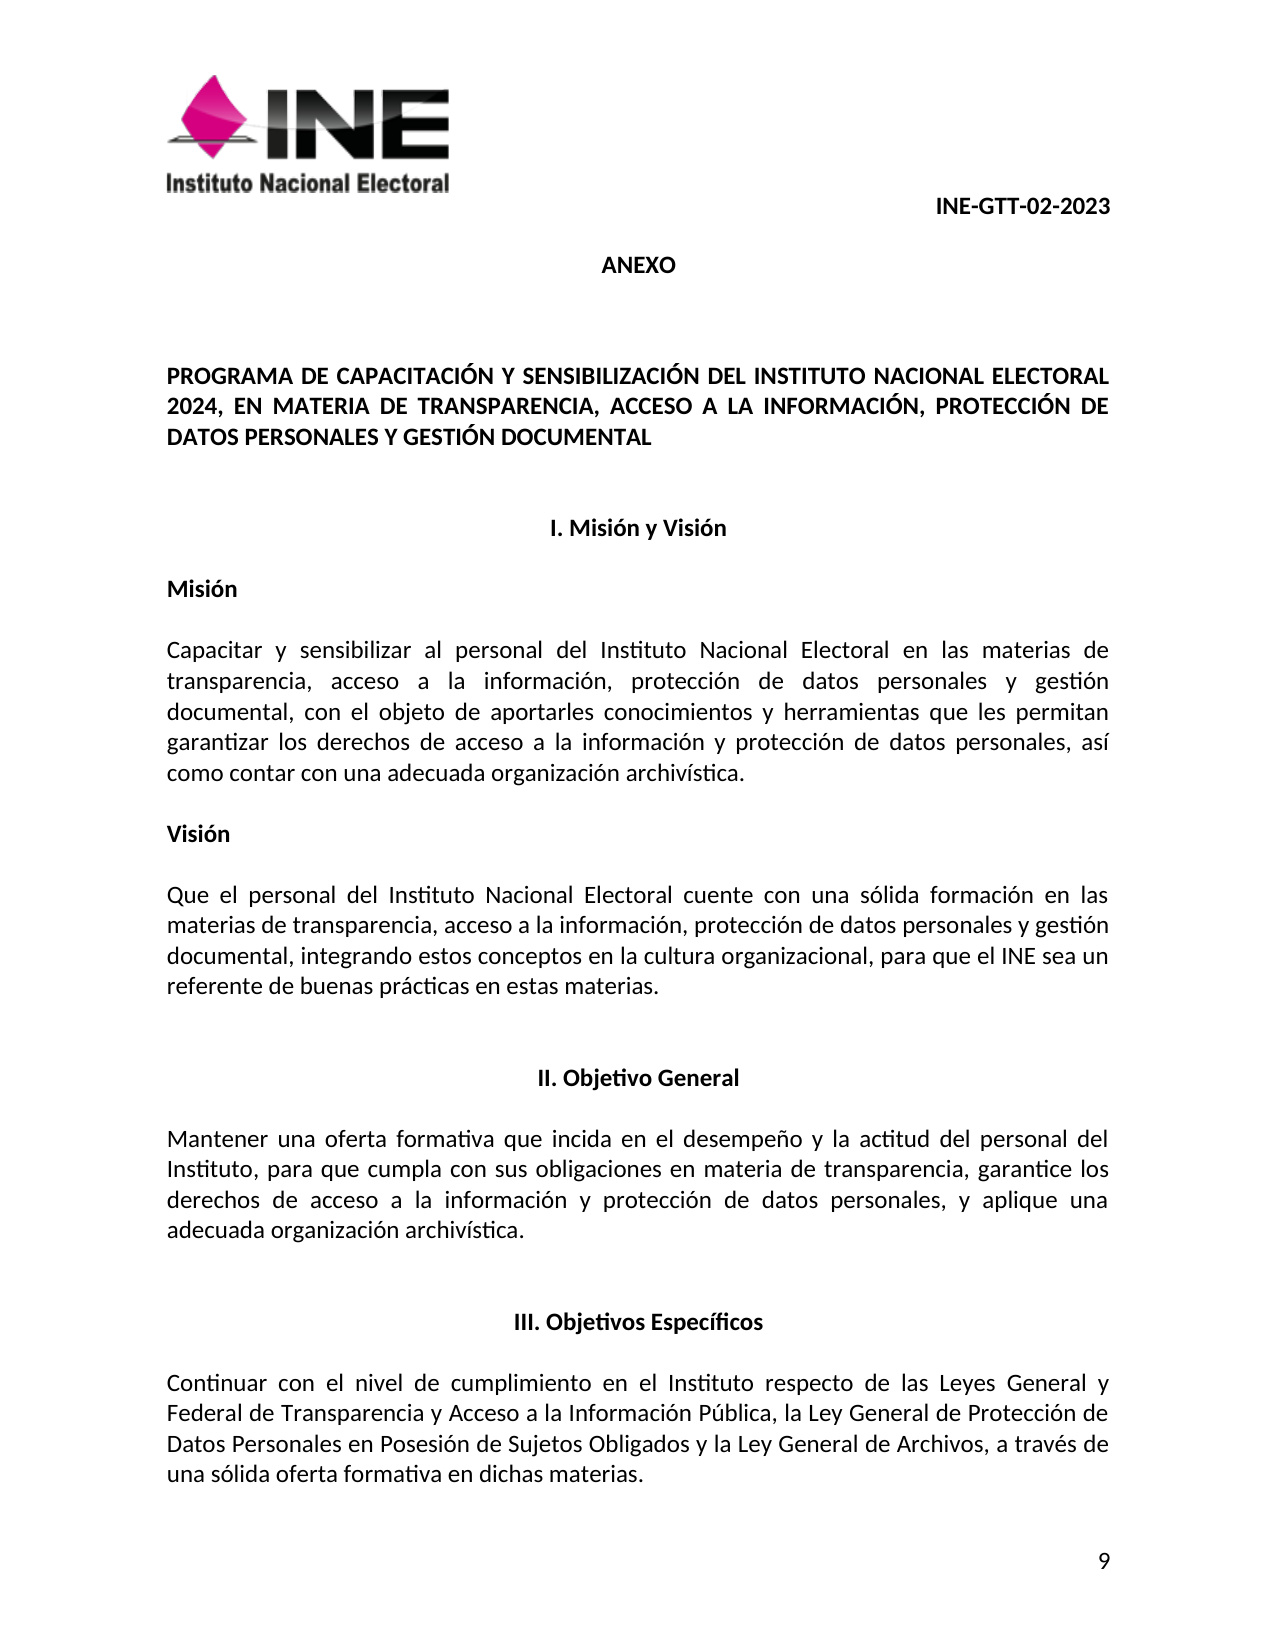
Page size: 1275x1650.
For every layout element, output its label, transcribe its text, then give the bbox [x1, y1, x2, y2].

text Continuar con el nivel de cumplimiento en el Instituto respecto de las Leyes General y Federal de Transparencia y Acceso a la Información Pública, la Ley General de Protección de Datos Personales en Posesión de Sujetos Obligados y la Ley General de Archivos, a través de una sólida oferta formativa en dichas materias. [167, 1367, 1110, 1489]
text PROGRAMA DE CAPACITACIÓN Y SENSIBILIZACIÓN DEL INSTITUTO NACIONAL ELECTORAL 2024, EN MATERIA DE TRANSPARENCIA, ACCESO A LA INFORMACIÓN, PROTECCIÓN DE DATOS PERSONALES Y GESTIÓN DOCUMENTAL [167, 360, 1110, 451]
text Visión [167, 818, 1110, 848]
text II. Objetivo General [167, 1062, 1110, 1092]
text Que el personal del Instituto Nacional Electoral cuente con una sólida formación en las materias de transparencia, acceso a la información, protección de datos personales y gestión documental, integrando estos conceptos en la cultura organizacional, para que el INE sea un referente de buenas prácticas en estas materias. [167, 879, 1110, 1001]
picture [166, 75, 449, 193]
text I. Misión y Visión [167, 512, 1110, 543]
text Misión [167, 573, 1110, 604]
text ANEXO [167, 249, 1110, 280]
text Capacitar y sensibilizar al personal del Instituto Nacional Electoral en las materias de transparencia, acceso a la información, protección de datos personales y gestión documental, con el objeto de aportarles conocimientos y herramientas que les permitan garantizar los derechos de acceso a la información y protección de datos personales, así como contar con una adecuada organización archivística. [167, 634, 1110, 787]
text III. Objetivos Específicos [167, 1306, 1110, 1337]
text Mantener una oferta formativa que incida en el desempeño y la actitud del personal del Instituto, para que cumpla con sus obligaciones en materia de transparencia, garantice los derechos de acceso a la información y protección de datos personales, y aplique una adecuada organización archivística. [167, 1123, 1110, 1245]
